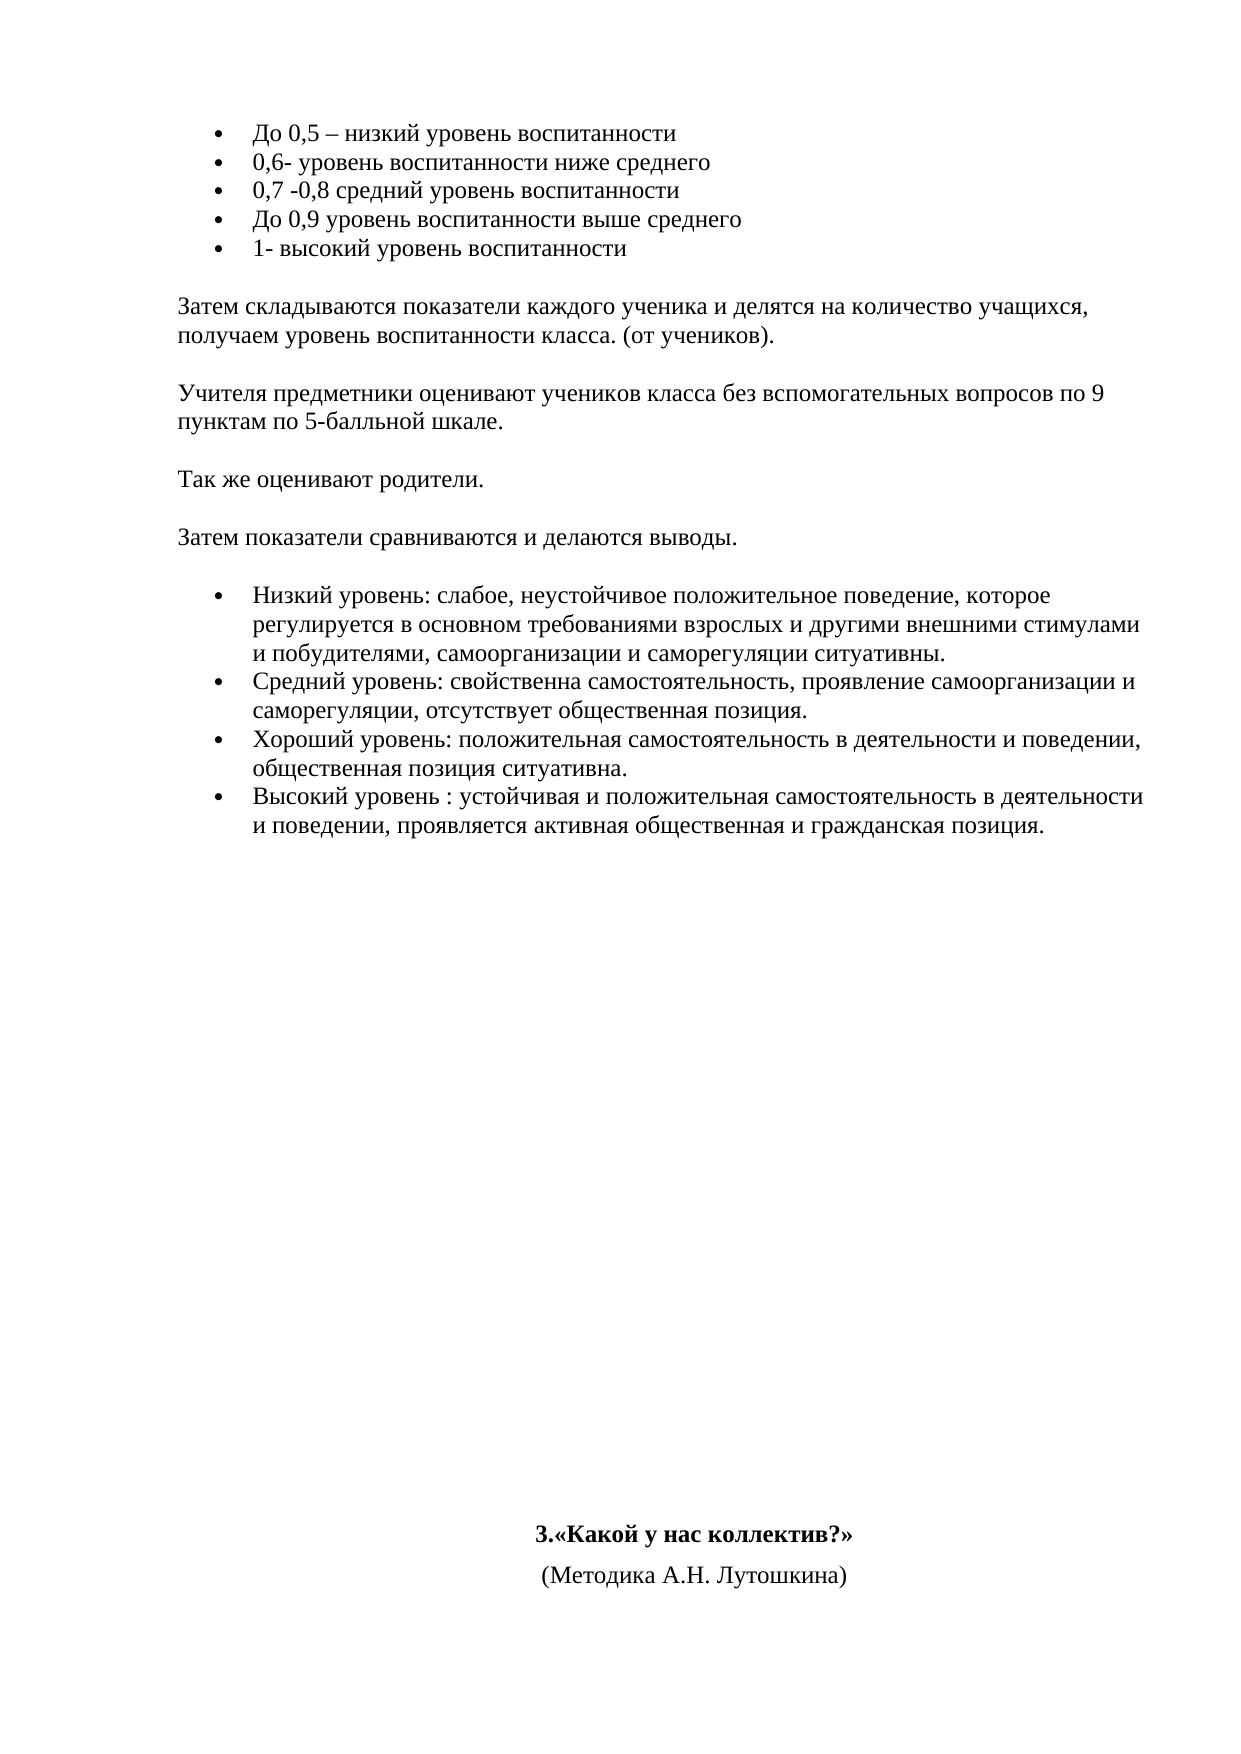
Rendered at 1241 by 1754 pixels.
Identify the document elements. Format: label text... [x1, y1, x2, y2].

text (Методика A.Н. Лутошкина) [177, 1561, 1152, 1589]
list До 0,5 – низкий уровень воспитанности [215, 118, 1152, 147]
list Высокий уровень : устойчивая и положительная самостоятельность в деятельности и поведении, проявляется активная общественная и гражданская позиция. [215, 781, 1152, 839]
text Учителя предметники оценивают учеников класса без вспомогательных вопросов по 9 пунктам по 5-балльной шкале. [177, 378, 1152, 435]
text Затем показатели сравниваются и делаются выводы. [177, 522, 1152, 551]
list Средний уровень: свойственна самостоятельность, проявление самоорганизации и саморегуляции, отсутствует общественная позиция. [215, 666, 1152, 724]
list До 0,9 уровень воспитанности выше среднего [215, 204, 1152, 233]
text Затем складываются показатели каждого ученика и делятся на количество учащихся, получаем уровень воспитанности класса. (от учеников). [177, 291, 1152, 348]
text Так же оценивают родители. [177, 464, 1152, 493]
list Хороший уровень: положительная самостоятельность в деятельности и поведении, общественная позиция ситуативна. [215, 724, 1152, 781]
list 0,7 -0,8 средний уровень воспитанности [215, 176, 1152, 204]
list Низкий уровень: слабое, неустойчивое положительное поведение, которое регулируется в основном требованиями взрослых и другими внешними стимулами и побудителями, самоорганизации и саморегуляции ситуативны. [215, 580, 1152, 666]
text 3.«Какой у нас коллектив?» [177, 1519, 1152, 1548]
list 0,6- уровень воспитанности ниже среднего [215, 147, 1152, 176]
list 1- высокий уровень воспитанности [215, 233, 1152, 262]
